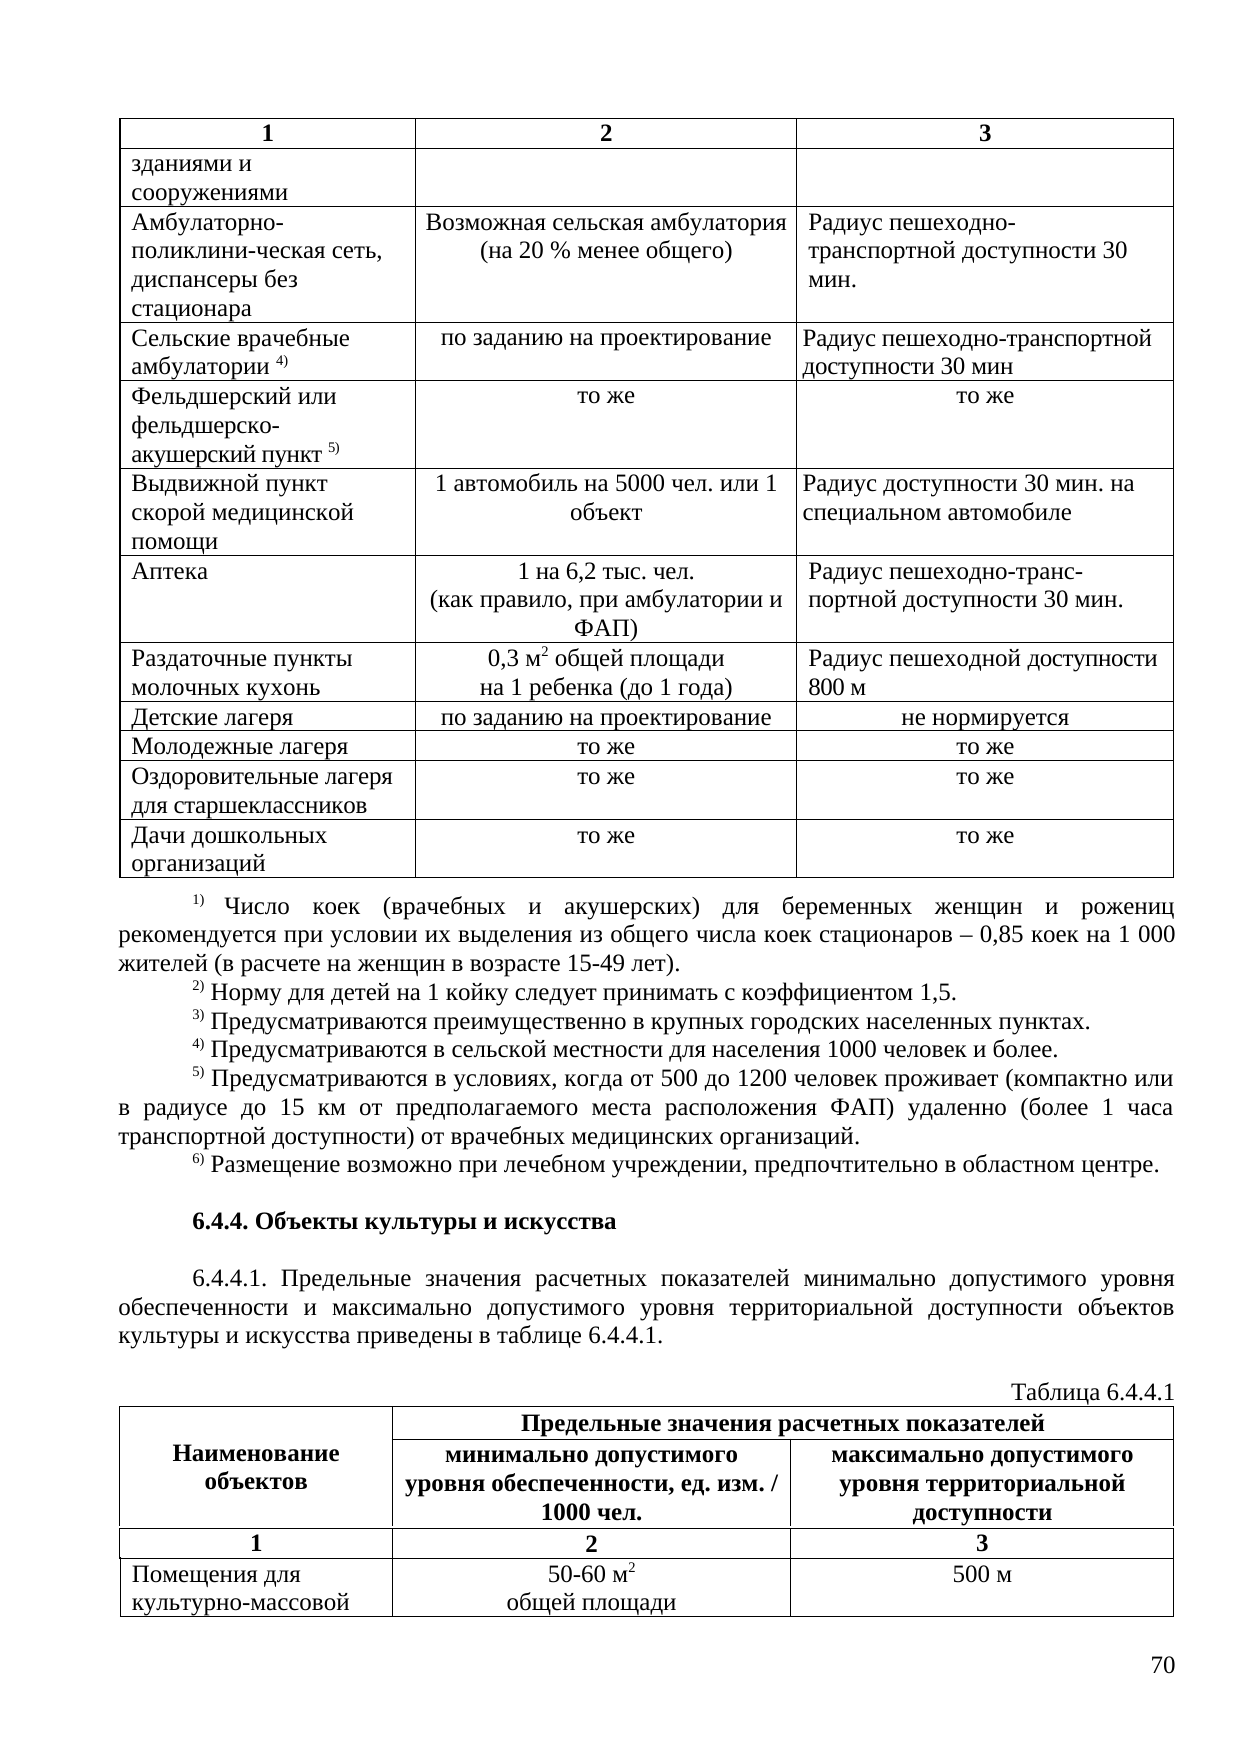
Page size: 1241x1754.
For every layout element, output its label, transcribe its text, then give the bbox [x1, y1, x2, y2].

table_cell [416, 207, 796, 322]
text 6) Размещение возможно при лечебном учреждении, предпочтительно в областном центре. [118, 1149, 1175, 1178]
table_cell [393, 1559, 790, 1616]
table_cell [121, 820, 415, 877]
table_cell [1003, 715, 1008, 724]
text 3) Предусматриваются преимущественно в крупных городских населенных пунктах. [118, 1006, 1175, 1034]
text 1) Число коек (врачебных и акушерских) для беременных женщин и рожениц рекомендуется при условии их выделения из общего числа коек стационаров – 0,85 коек на 1 000 жителей (в расчете на женщин в возрасте 15-49 лет). [118, 891, 1175, 977]
text 4) Предусматриваются в сельской местности для населения 1000 человек и более. [118, 1034, 1175, 1063]
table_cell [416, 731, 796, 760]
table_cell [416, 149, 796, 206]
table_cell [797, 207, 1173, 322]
text 6.4.4. Объекты культуры и искусства [118, 1207, 1175, 1235]
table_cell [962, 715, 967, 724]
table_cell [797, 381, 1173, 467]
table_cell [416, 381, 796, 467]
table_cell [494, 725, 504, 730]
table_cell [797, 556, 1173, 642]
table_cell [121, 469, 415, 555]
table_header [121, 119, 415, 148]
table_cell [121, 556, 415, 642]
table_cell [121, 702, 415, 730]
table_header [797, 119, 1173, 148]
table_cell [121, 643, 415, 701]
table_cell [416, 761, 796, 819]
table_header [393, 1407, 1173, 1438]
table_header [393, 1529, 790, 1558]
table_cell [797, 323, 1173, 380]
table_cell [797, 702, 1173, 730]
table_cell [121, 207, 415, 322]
text 2) Норму для детей на 1 койку следует принимать с коэффициентом 1,5. [118, 977, 1175, 1006]
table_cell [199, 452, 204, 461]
text 6.4.4.1. Предельные значения расчетных показателей минимально допустимого уровня обеспеченности и максимально допустимого уровня территориальной доступности объектов культуры и искусства приведены в таблице 6.4.4.1. [118, 1264, 1175, 1349]
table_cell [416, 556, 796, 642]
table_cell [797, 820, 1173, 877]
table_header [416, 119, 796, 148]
text 5) Предусматриваются в условиях, когда от 500 до 1200 человек проживает (компактно или в радиусе до от предполагаемого места расположения ФАП) удаленно (более 1 часа транспортной доступности) от врачебных медицинских организаций. [118, 1063, 1175, 1149]
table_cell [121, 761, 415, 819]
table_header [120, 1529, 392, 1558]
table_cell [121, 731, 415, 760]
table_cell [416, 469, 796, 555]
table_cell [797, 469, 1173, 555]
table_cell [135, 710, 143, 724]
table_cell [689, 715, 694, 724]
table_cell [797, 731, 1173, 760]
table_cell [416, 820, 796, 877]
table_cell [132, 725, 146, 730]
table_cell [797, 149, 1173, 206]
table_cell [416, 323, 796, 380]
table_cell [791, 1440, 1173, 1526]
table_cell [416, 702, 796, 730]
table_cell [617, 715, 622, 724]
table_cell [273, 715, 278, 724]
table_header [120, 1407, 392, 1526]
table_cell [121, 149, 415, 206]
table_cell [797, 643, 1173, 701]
text Таблица 6.4.4.1 [118, 1378, 1175, 1406]
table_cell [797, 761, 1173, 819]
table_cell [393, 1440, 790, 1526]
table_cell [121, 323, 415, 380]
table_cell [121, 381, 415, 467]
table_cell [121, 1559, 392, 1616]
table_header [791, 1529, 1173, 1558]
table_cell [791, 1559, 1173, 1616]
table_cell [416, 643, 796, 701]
